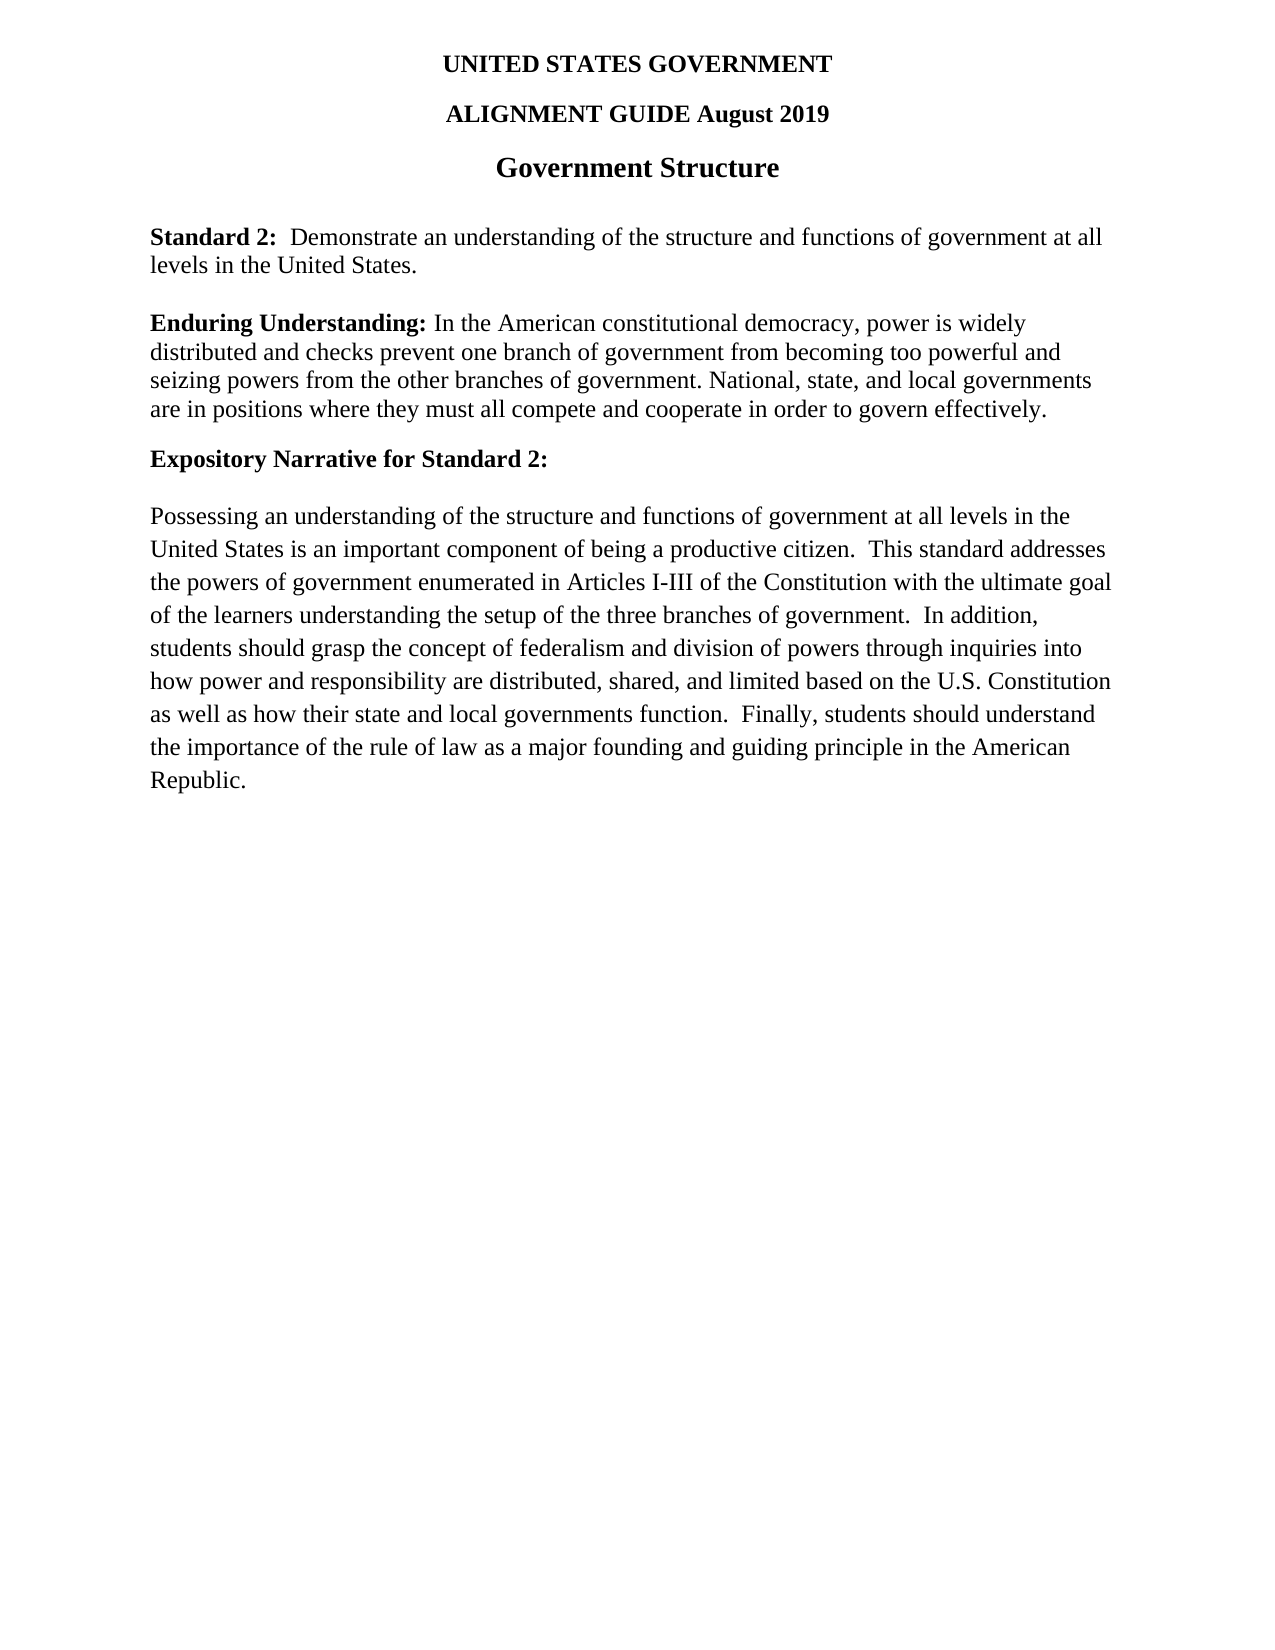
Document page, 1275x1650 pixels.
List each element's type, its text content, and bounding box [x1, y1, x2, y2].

text Standard 2: Demonstrate an understanding of the structure and functions of government at all levels in the United States. [150, 222, 1125, 279]
text Government Structure [150, 150, 1125, 183]
text Possessing an understanding of the structure and functions of government at all levels in the United States is an important component of being a productive citizen. This standard addresses the powers of government enumerated in Articles I-III of the Constitution with the ultimate goal of the learners understanding the setup of the three branches of government. In addition, students should grasp the concept of federalism and division of powers through inquiries into how power and responsibility are distributed, shared, and limited based on the U.S. Constitution as well as how their state and local governments function. Finally, students should understand the importance of the rule of law as a major founding and guiding principle in the American Republic. [150, 501, 1125, 794]
text Enduring Understanding: In the American constitutional democracy, power is widely distributed and checks prevent one branch of government from becoming too powerful and seizing powers from the other branches of government. National, state, and local governments are in positions where they must all compete and cooperate in order to govern effectively. [150, 308, 1125, 423]
text Expository Narrative for Standard 2: [150, 444, 1125, 472]
